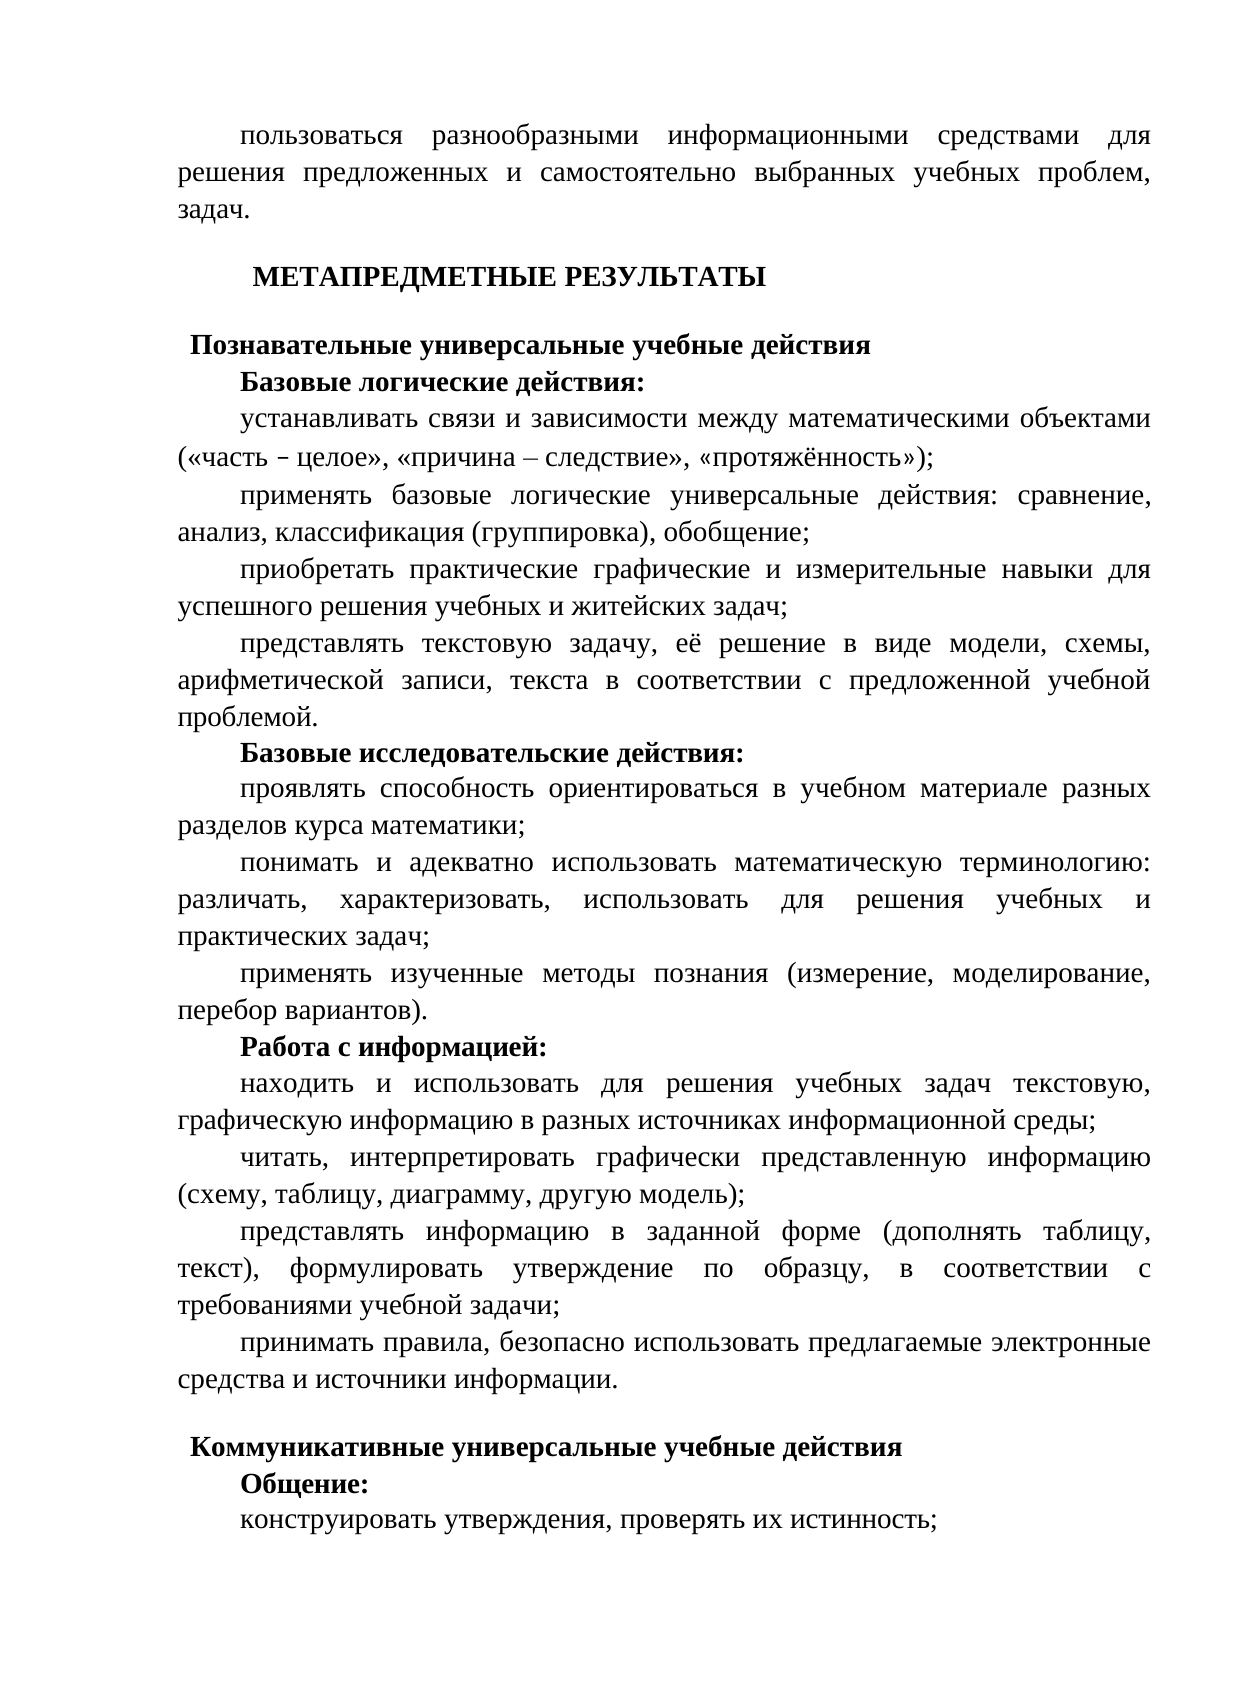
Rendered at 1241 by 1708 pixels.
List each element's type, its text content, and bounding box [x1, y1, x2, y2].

subtitle Базовые исследовательские действия: [240, 736, 1166, 769]
text применять изученные методы познания (измерение, моделирование, перебор вариантов). [177, 955, 1152, 1025]
subtitle Познавательные универсальные учебные действия Базовые логические действия: [190, 327, 871, 397]
subtitle Работа с информацией: [240, 1029, 1166, 1063]
text понимать и адекватно использовать математическую терминологию: различать, характеризовать, использовать для решения учебных и практических задач; [177, 844, 1152, 952]
text пользоваться разнообразными информационными средствами для решения предложенных и самостоятельно выбранных учебных проблем, задач. [177, 117, 1152, 224]
text конструировать утверждения, проверять их истинность; [240, 1503, 1166, 1536]
text приобретать практические графические и измерительные навыки для успешного решения учебных и житейских задач; [177, 551, 1152, 622]
text устанавливать связи и зависимости между математическими объектами («часть – целое», «причина – следствие», «протяжённость»); [177, 401, 1152, 473]
text проявлять способность ориентироваться в учебном материале разных разделов курса математики; [177, 771, 1151, 841]
text представлять текстовую задачу, её решение в виде модели, схемы, арифметической записи, текста в соответствии с предложенной учебной проблемой. [177, 625, 1152, 732]
text находить и использовать для решения учебных задач текстовую, графическую информацию в разных источниках информационной среды; [177, 1066, 1152, 1136]
text представлять информацию в заданной форме (дополнять таблицу, текст), формулировать утверждение по образцу, в соответствии с требованиями учебной задачи; [177, 1213, 1152, 1321]
text применять базовые логические универсальные действия: сравнение, анализ, классификация (группировка), обобщение; [177, 477, 1152, 548]
text читать, интерпретировать графически представленную информацию (схему, таблицу, диаграмму, другую модель); [177, 1139, 1152, 1210]
subtitle Коммуникативные универсальные учебные действия Общение: [190, 1429, 1026, 1499]
text МЕТАПРЕДМЕТНЫЕ РЕЗУЛЬТАТЫ [190, 259, 1166, 292]
text принимать правила, безопасно использовать предлагаемые электронные средства и источники информации. [177, 1324, 1152, 1394]
